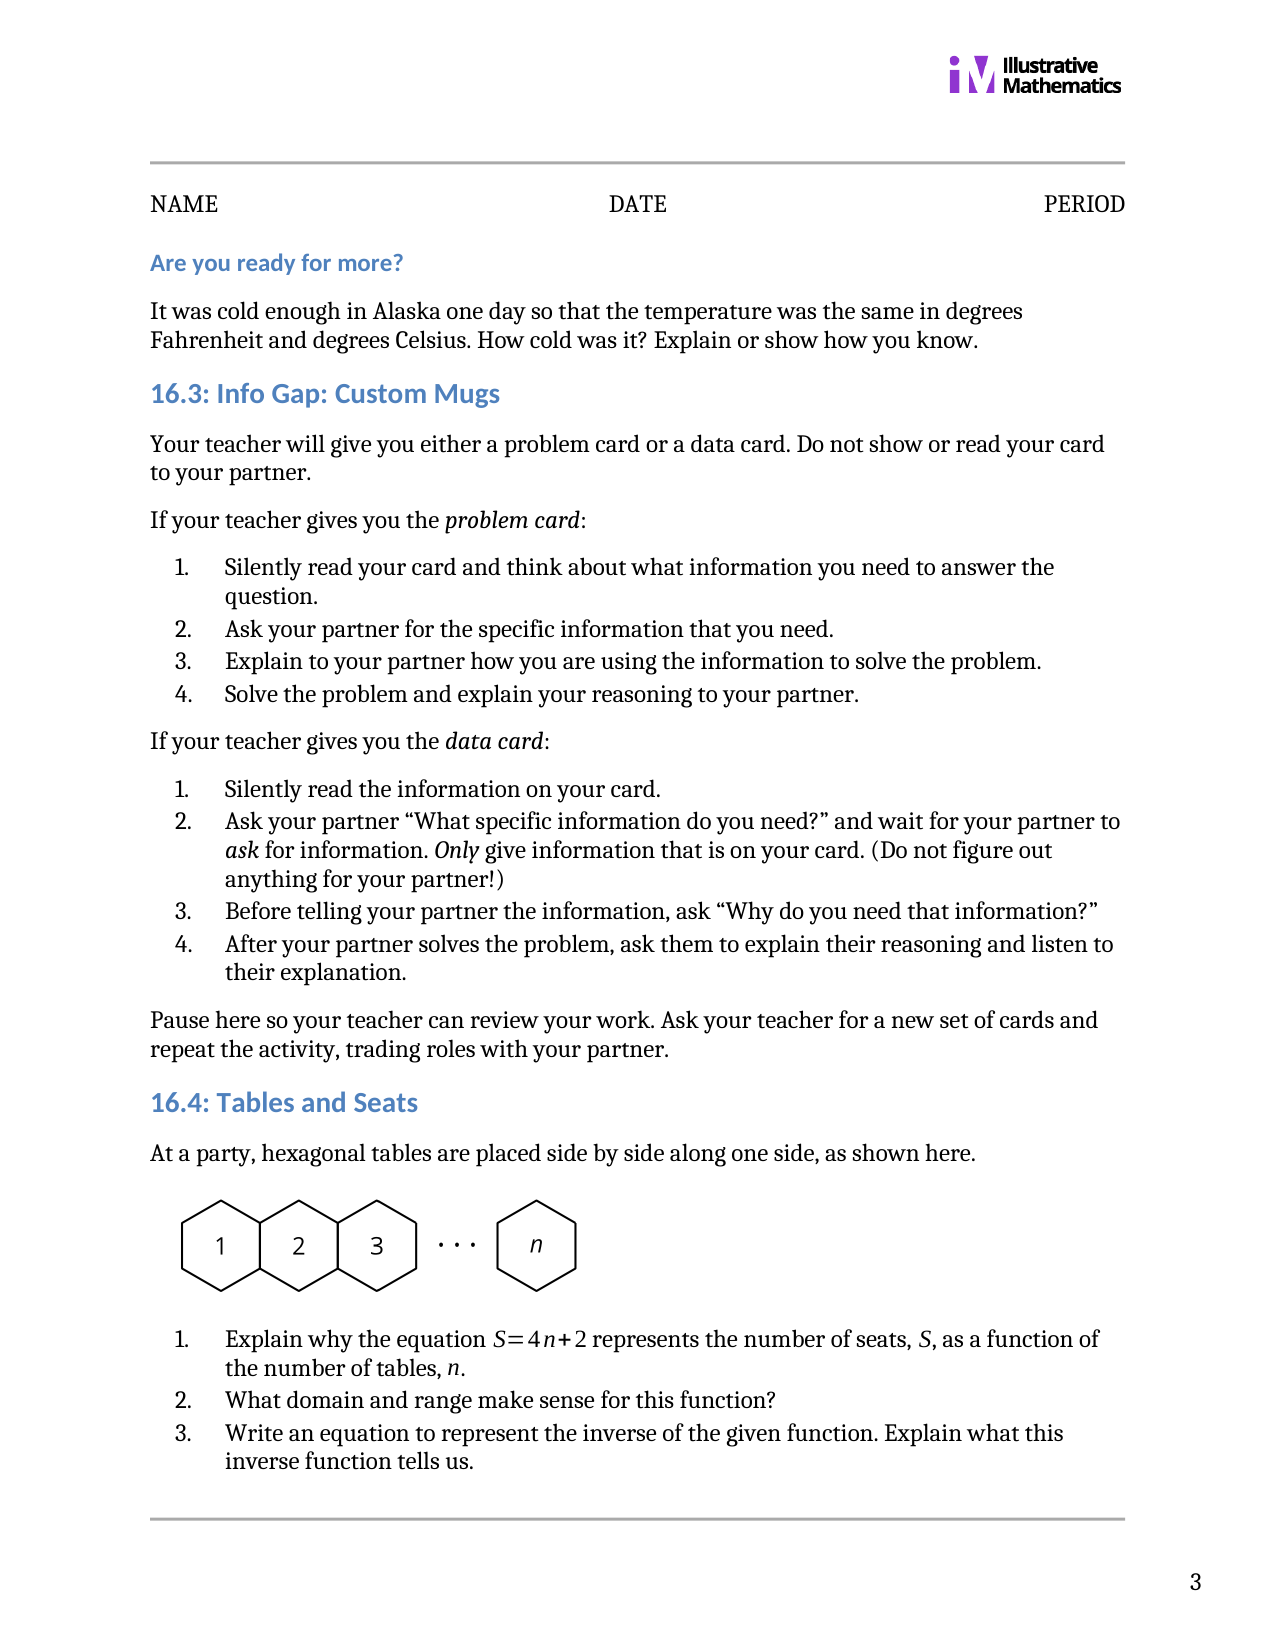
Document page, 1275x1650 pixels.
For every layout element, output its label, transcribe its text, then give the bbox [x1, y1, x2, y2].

picture [168, 1186, 589, 1306]
text Your teacher will give you either a problem card or a data card. Do not show or read your card to your partner. [150, 429, 1125, 487]
picture [949, 55, 1121, 93]
list Before telling your partner the information, ask “Why do you need that information?” [175, 897, 1125, 926]
text If your teacher gives you the problem card: [150, 506, 1125, 534]
text It was cold enough in Alaska one day so that the temperature was the same in degrees Fahrenheit and degrees Celsius. How cold was it? Explain or show how you know. [150, 297, 1125, 354]
subtitle 16.4: Tables and Seats [150, 1084, 1125, 1120]
list Silently read the information on your card. [175, 774, 1125, 803]
list Ask your partner for the specific information that you need. [175, 614, 1125, 643]
text At a party, hexagonal tables are placed side by side along one side, as shown here. [150, 1138, 1125, 1167]
subtitle 16.3: Info Gap: Custom Mugs [150, 375, 1125, 411]
list Write an equation to represent the inverse of the given function. Explain what this inverse function tells us. [175, 1418, 1125, 1476]
list Silently read your card and think about what information you need to answer the question. [175, 553, 1125, 611]
text If your teacher gives you the data card: [150, 727, 1125, 756]
list Explain why the equation represents the number of seats, , as a function of the number of tables, . [175, 1325, 1125, 1382]
list Solve the problem and explain your reasoning to your partner. [175, 679, 1125, 708]
subtitle Are you ready for more? [150, 247, 1125, 278]
list After your partner solves the problem, ask them to explain their reasoning and listen to their explanation. [175, 929, 1125, 987]
text Pause here so your teacher can review your work. Ask your teacher for a new set of cards and repeat the activity, trading roles with your partner. [150, 1006, 1125, 1063]
list Explain to your partner how you are using the information to solve the problem. [175, 647, 1125, 676]
list What domain and range make sense for this function? [175, 1386, 1125, 1415]
list Ask your partner “What specific information do you need?” and wait for your partner to ask for information. Only give information that is on your card. (Do not figure out anything for your partner!) [175, 807, 1125, 893]
